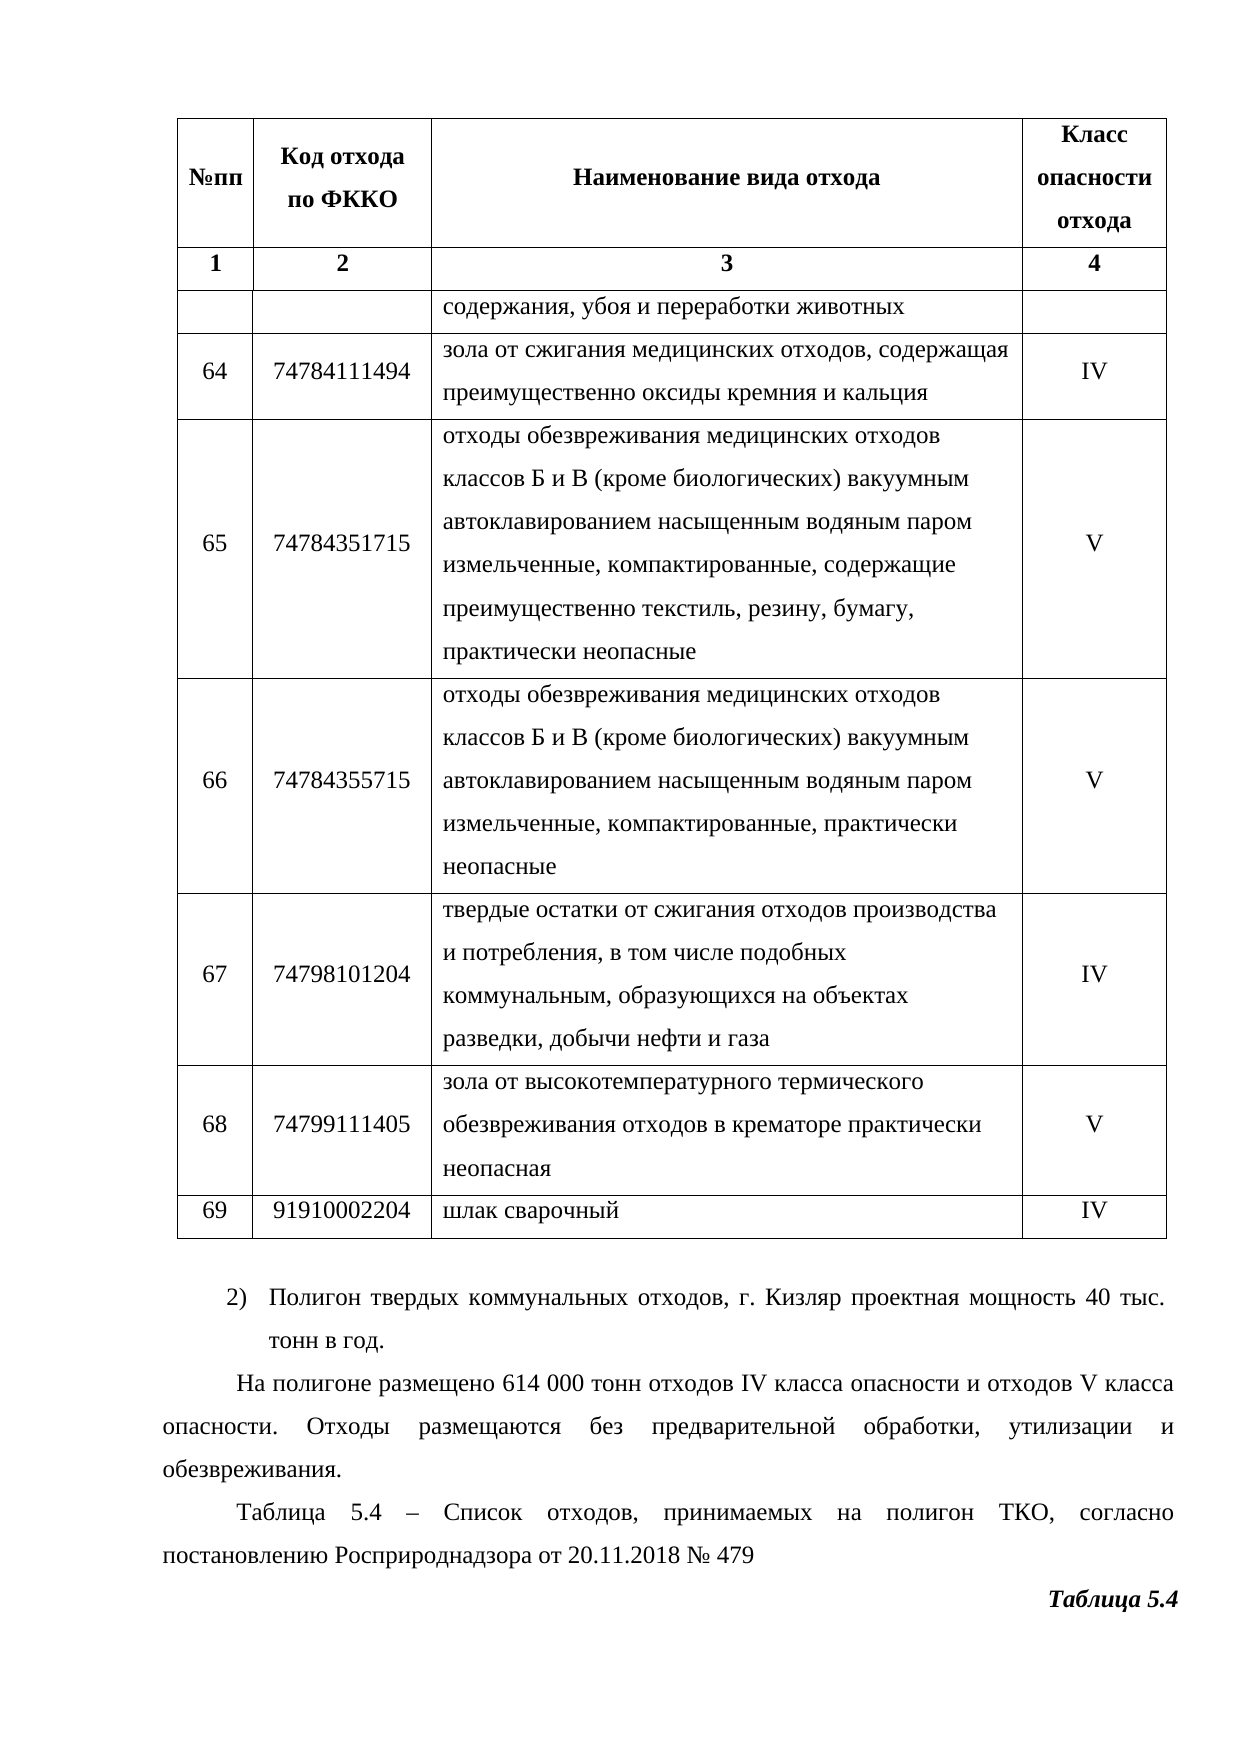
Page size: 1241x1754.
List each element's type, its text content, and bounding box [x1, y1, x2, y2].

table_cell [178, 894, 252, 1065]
text Таблица 5.4 – Список отходов, принимаемых на полигон ТКО, согласно постановлению Росприроднадзора от 20.11.2018 № 479 [162, 1497, 1175, 1569]
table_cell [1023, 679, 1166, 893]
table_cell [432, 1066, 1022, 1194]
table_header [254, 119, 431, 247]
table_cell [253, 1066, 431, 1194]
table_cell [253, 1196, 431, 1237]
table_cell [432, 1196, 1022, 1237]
list Полигон твердых коммунальных отходов, г. Кизляр проектная мощность 40 тыс. тонн в год. [226, 1282, 1166, 1353]
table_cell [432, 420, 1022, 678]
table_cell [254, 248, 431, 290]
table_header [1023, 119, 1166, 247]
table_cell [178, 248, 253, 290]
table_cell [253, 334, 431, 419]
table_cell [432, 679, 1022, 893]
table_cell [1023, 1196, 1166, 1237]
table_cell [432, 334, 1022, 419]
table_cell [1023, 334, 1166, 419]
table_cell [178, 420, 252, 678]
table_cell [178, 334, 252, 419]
text На полигоне размещено 614 000 тонн отходов IV класса опасности и отходов V класса опасности. Отходы размещаются без предварительной обработки, утилизации и обезвреживания. [162, 1368, 1175, 1483]
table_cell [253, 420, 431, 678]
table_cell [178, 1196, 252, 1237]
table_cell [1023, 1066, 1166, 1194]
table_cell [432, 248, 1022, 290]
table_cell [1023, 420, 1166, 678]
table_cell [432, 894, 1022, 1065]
subtitle Таблица 5.4 [118, 1584, 1181, 1613]
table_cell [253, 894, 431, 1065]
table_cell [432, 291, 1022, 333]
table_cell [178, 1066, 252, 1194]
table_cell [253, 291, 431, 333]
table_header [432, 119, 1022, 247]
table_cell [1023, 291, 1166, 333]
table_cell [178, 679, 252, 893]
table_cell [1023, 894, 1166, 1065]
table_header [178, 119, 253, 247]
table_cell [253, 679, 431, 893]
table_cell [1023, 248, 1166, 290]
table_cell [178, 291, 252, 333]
